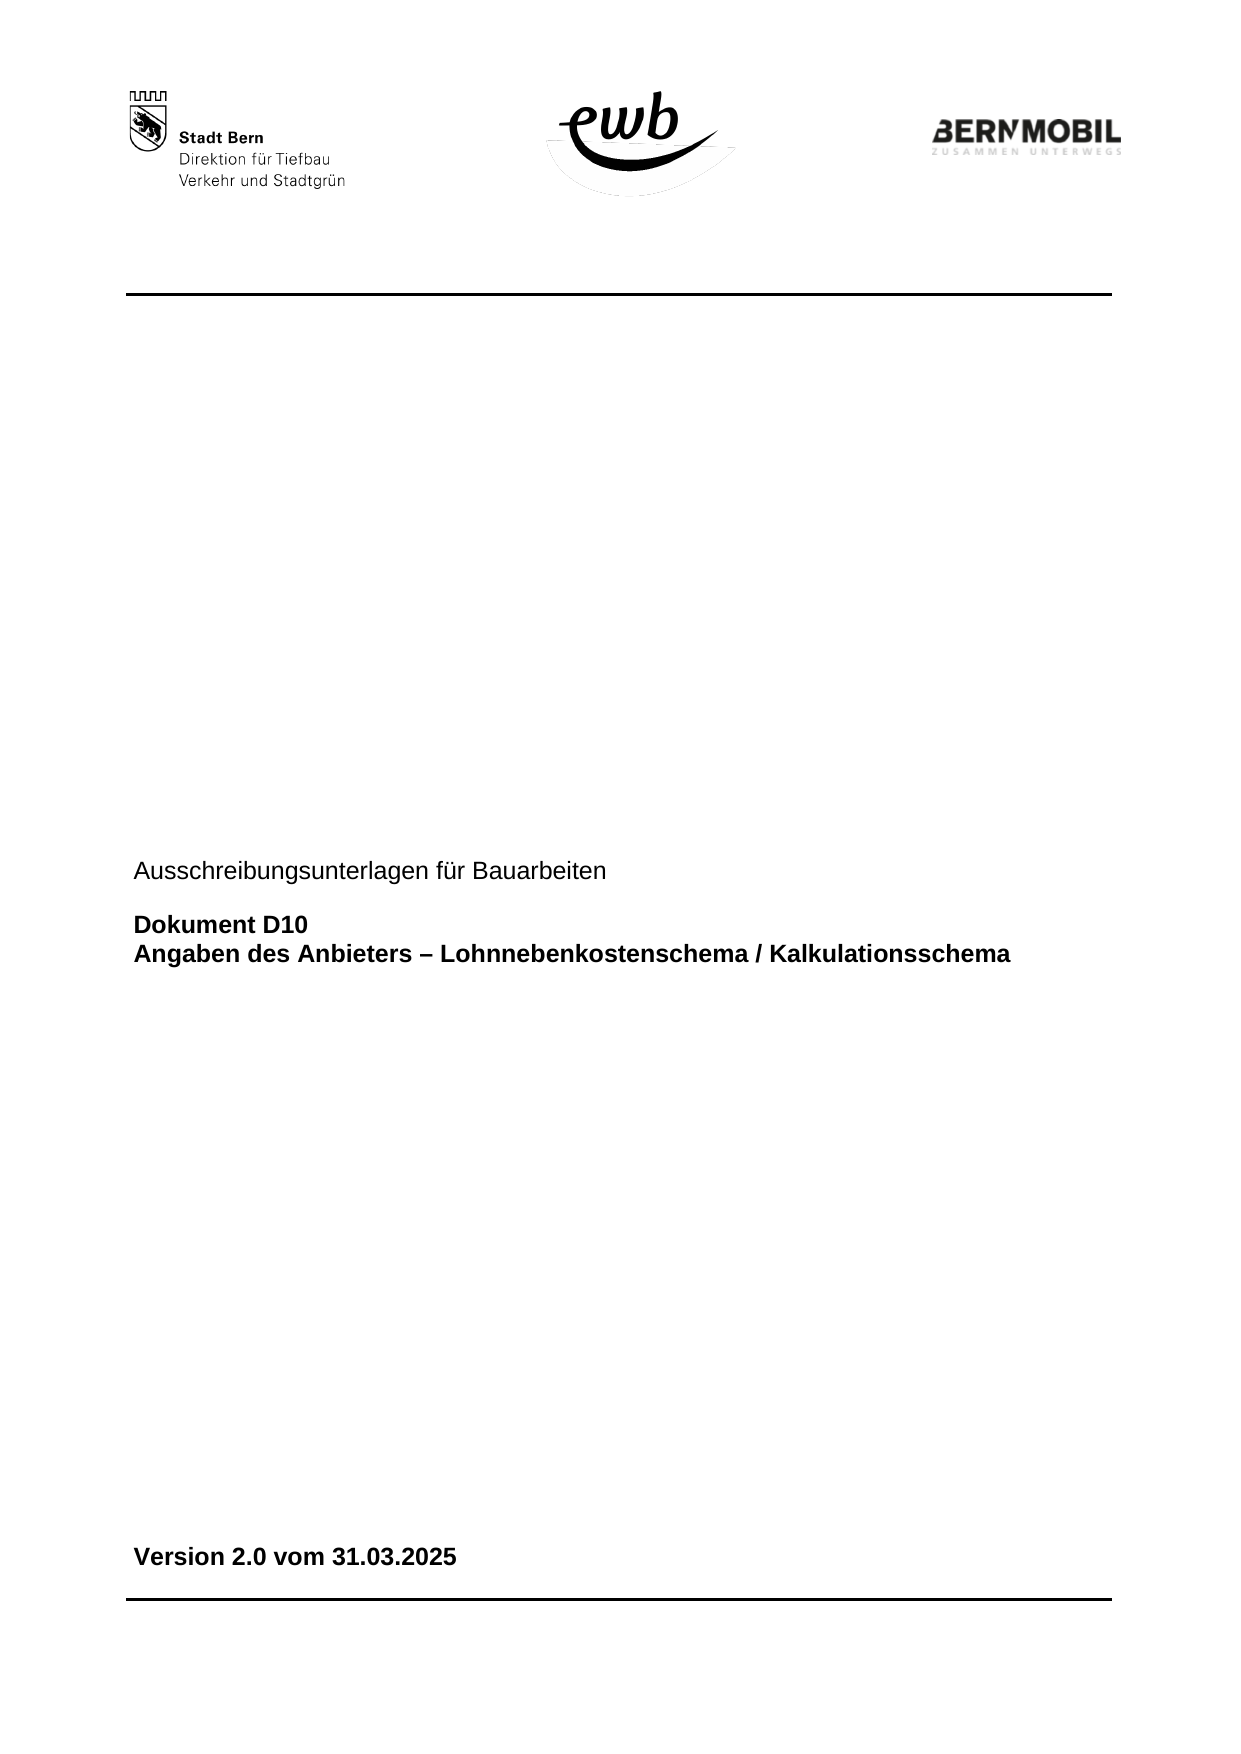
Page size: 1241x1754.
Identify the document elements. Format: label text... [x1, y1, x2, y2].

picture [932, 119, 1121, 155]
table_header Ausschreibungsunterlagen für Bauarbeiten Dokument D10 Angaben des Anbieters – Lohnnebenkostenschema / Kalkulationsschema Version 2.0 vom 31.03.2025 [126, 296, 1112, 1597]
picture [129, 91, 355, 241]
